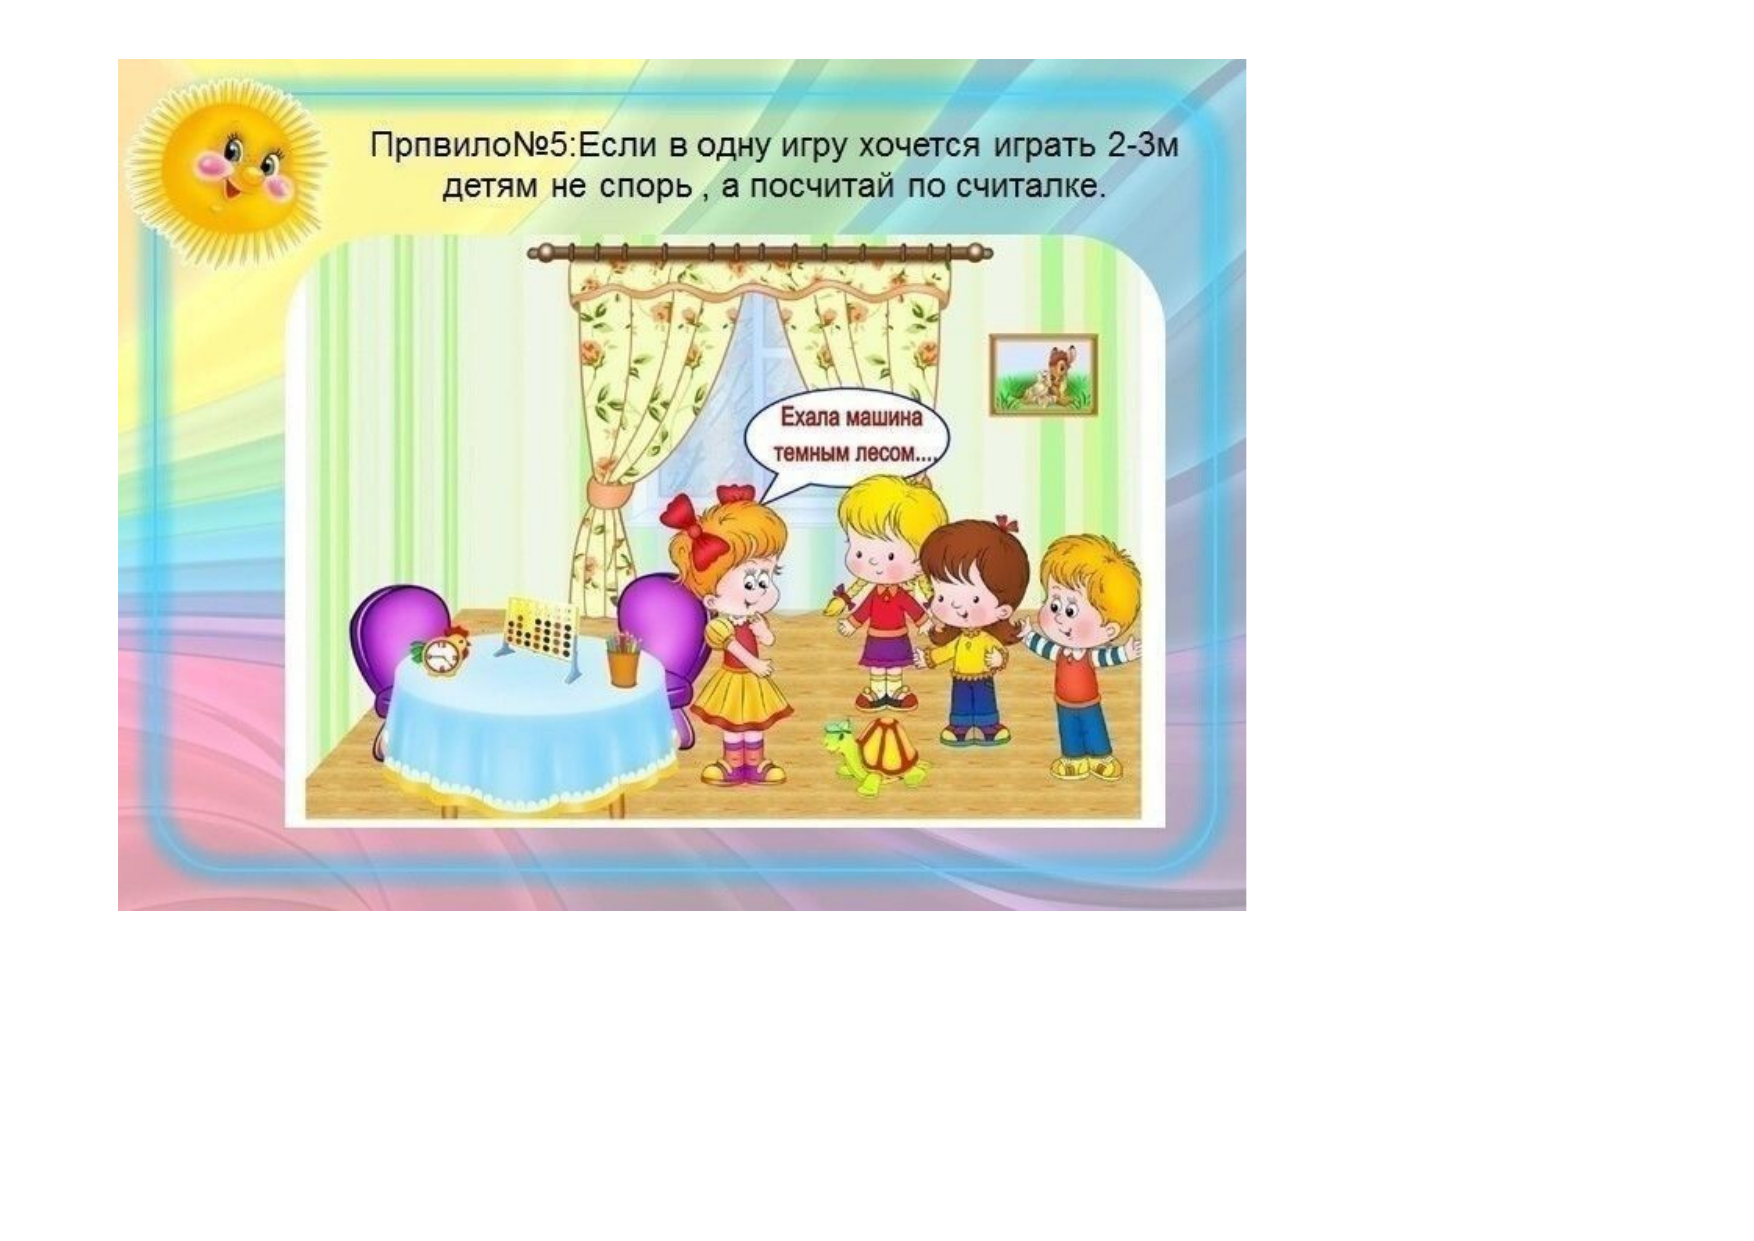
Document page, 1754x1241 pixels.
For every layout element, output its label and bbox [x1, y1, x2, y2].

picture [118, 59, 1247, 911]
